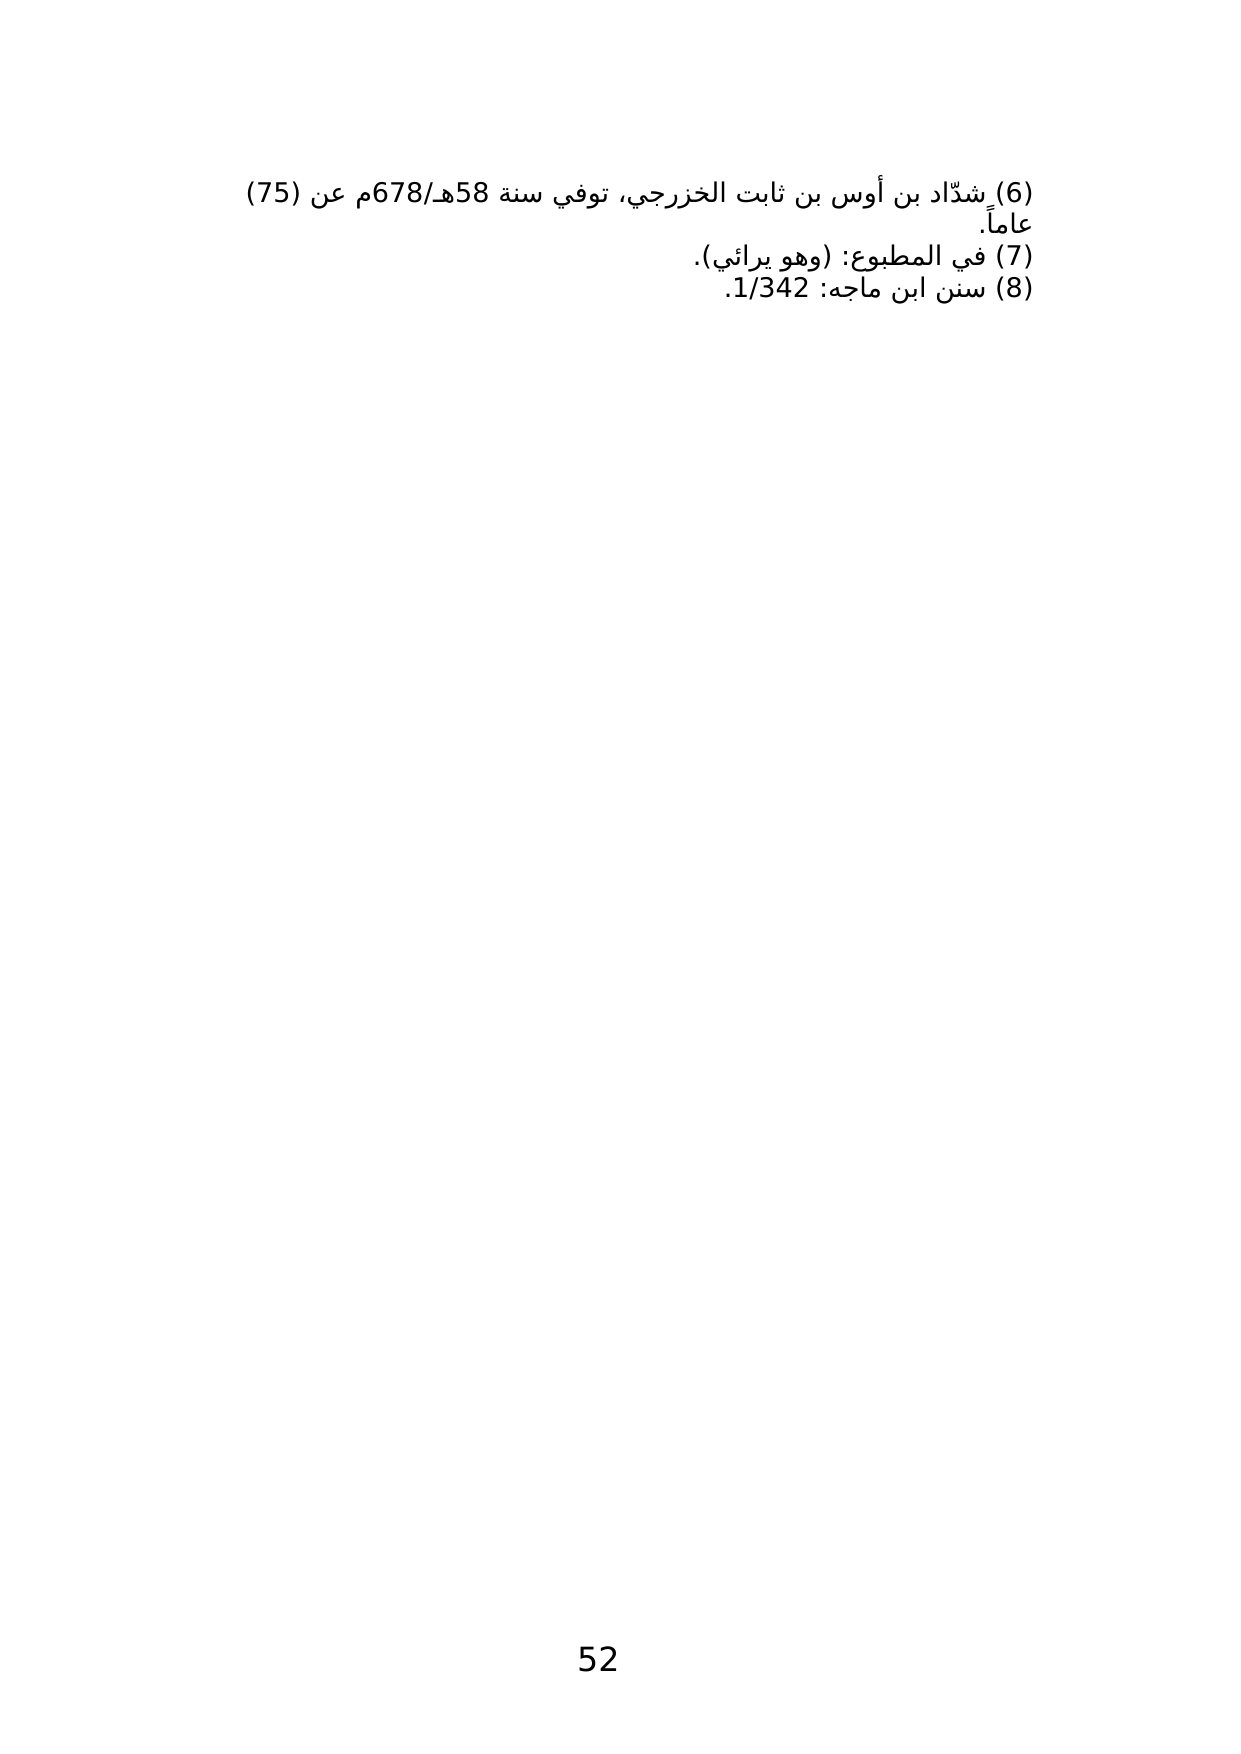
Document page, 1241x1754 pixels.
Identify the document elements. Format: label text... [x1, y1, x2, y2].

text (6) شدّاد بن أوس بن ثابت الخزرجي، توفي سنة 58هـ/678م عن (75) عاماً. [222, 177, 1033, 240]
text (7) في المطبوع: (وهو يرائي). [222, 240, 1033, 272]
text (8) سنن ابن ماجه: 1/342. [222, 272, 1033, 303]
